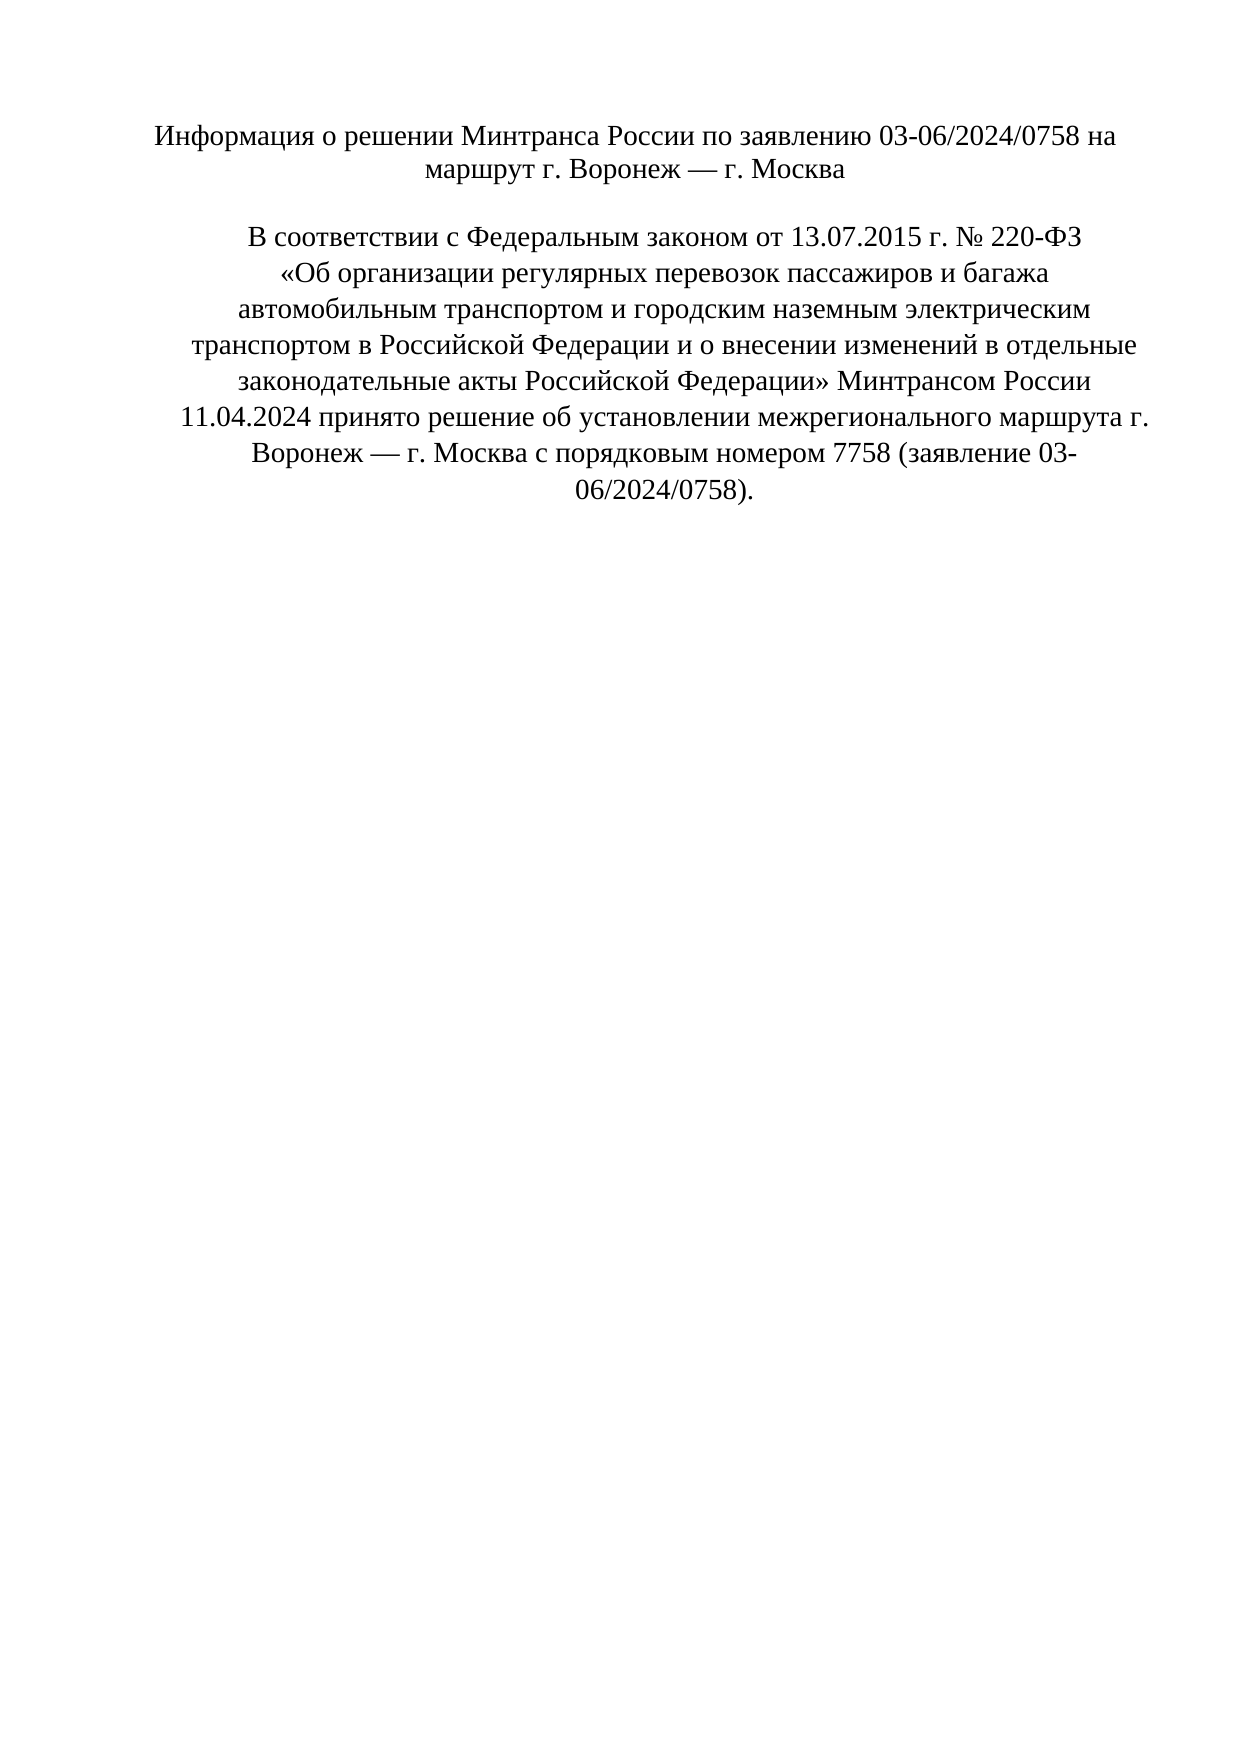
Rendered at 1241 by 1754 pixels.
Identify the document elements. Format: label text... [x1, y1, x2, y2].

text Информация о решении Минтранса России по заявлению 03-06/2024/0758 на маршрут г. Воронеж — г. Москва [118, 118, 1152, 185]
text В соответствии с Федеральным законом от 13.07.2015 г. № 220-ФЗ «Об организации регулярных перевозок пассажиров и багажа автомобильным транспортом и городским наземным электрическим транспортом в Российской Федерации и о внесении изменений в отдельные законодательные акты Российской Федерации» Минтрансом России 11.04.2024 принято решение об установлении межрегионального маршрута г. Воронеж — г. Москва с порядковым номером 7758 (заявление 03-06/2024/0758). [177, 219, 1152, 505]
